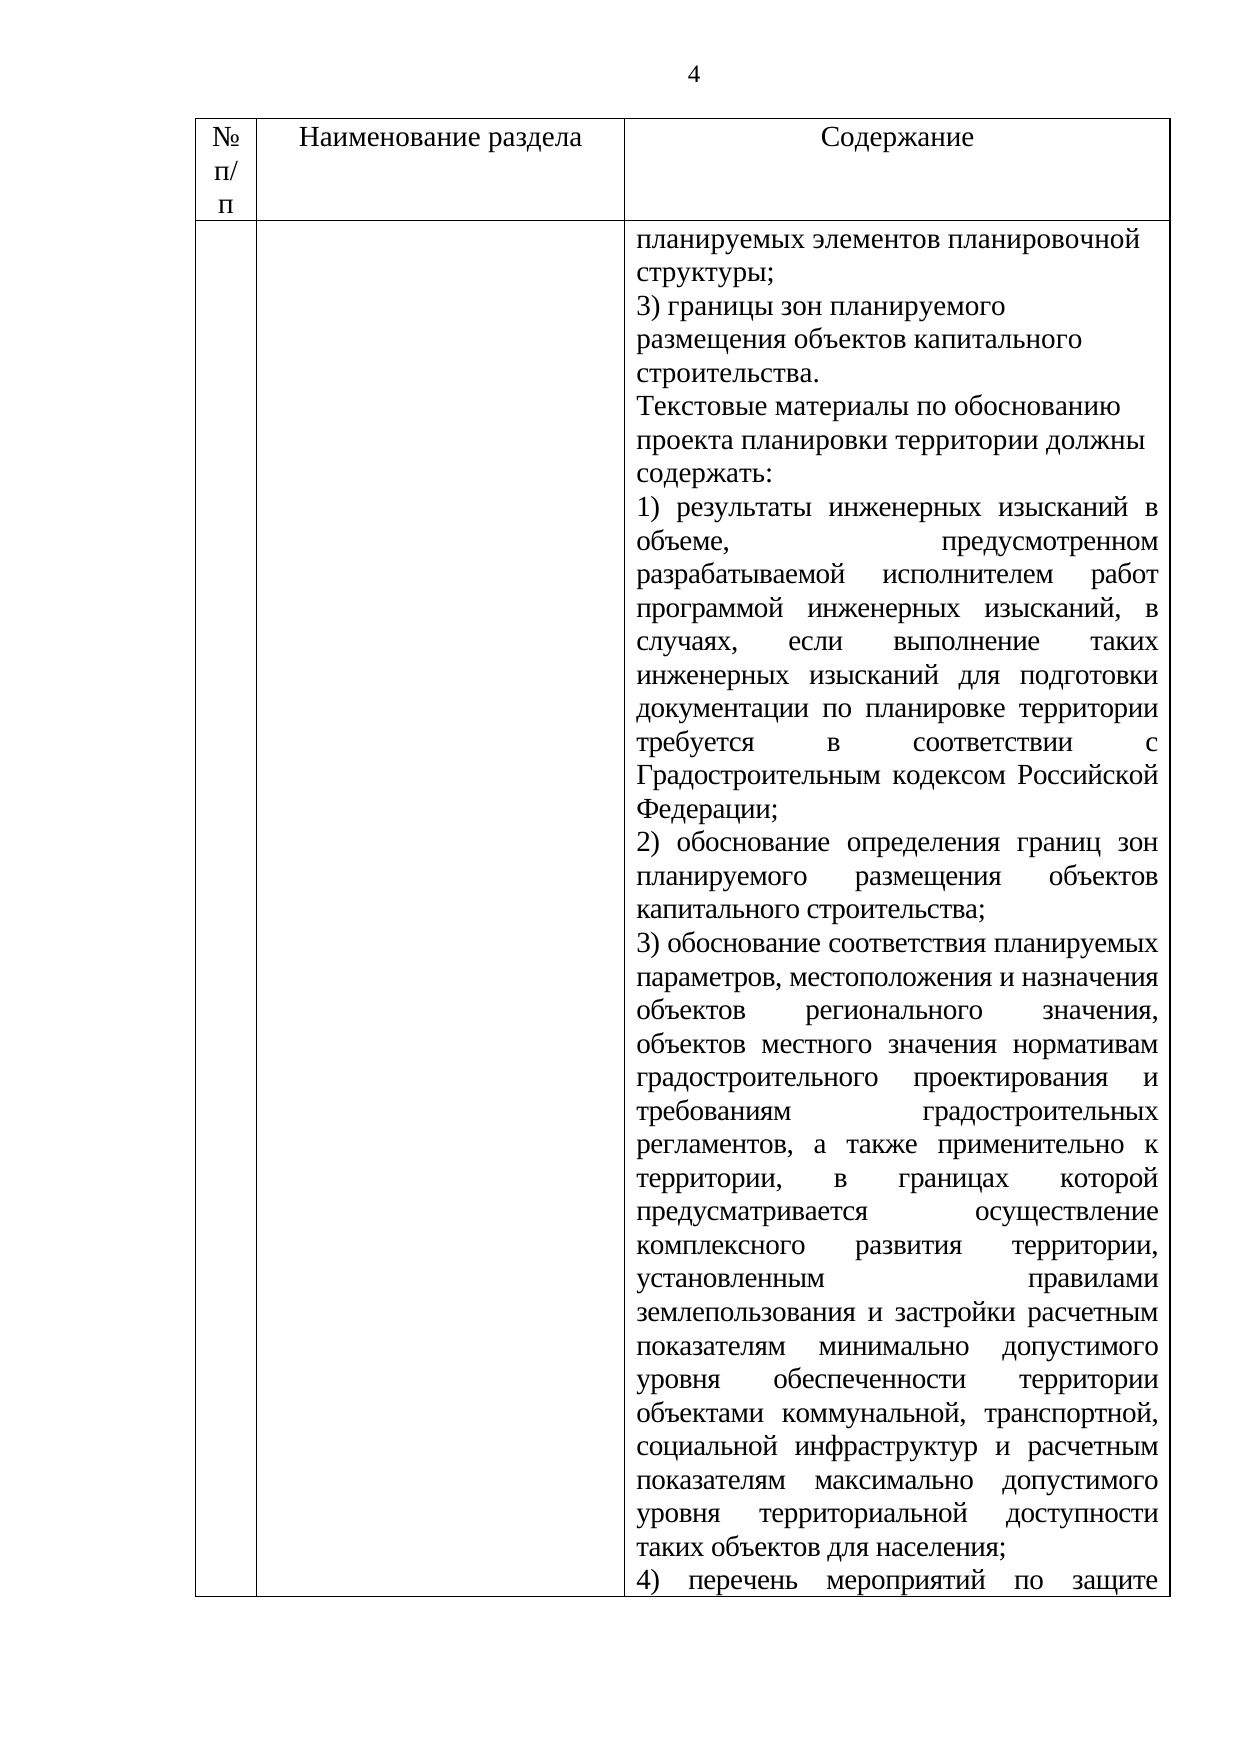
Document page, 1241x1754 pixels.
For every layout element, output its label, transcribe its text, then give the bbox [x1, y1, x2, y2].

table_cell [257, 221, 624, 1596]
table_header Наименование раздела [257, 119, 624, 220]
table_header Содержание [625, 119, 1169, 220]
table_header № п/п [196, 119, 256, 220]
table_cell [625, 221, 1169, 1596]
table_cell 6 [196, 221, 256, 1596]
